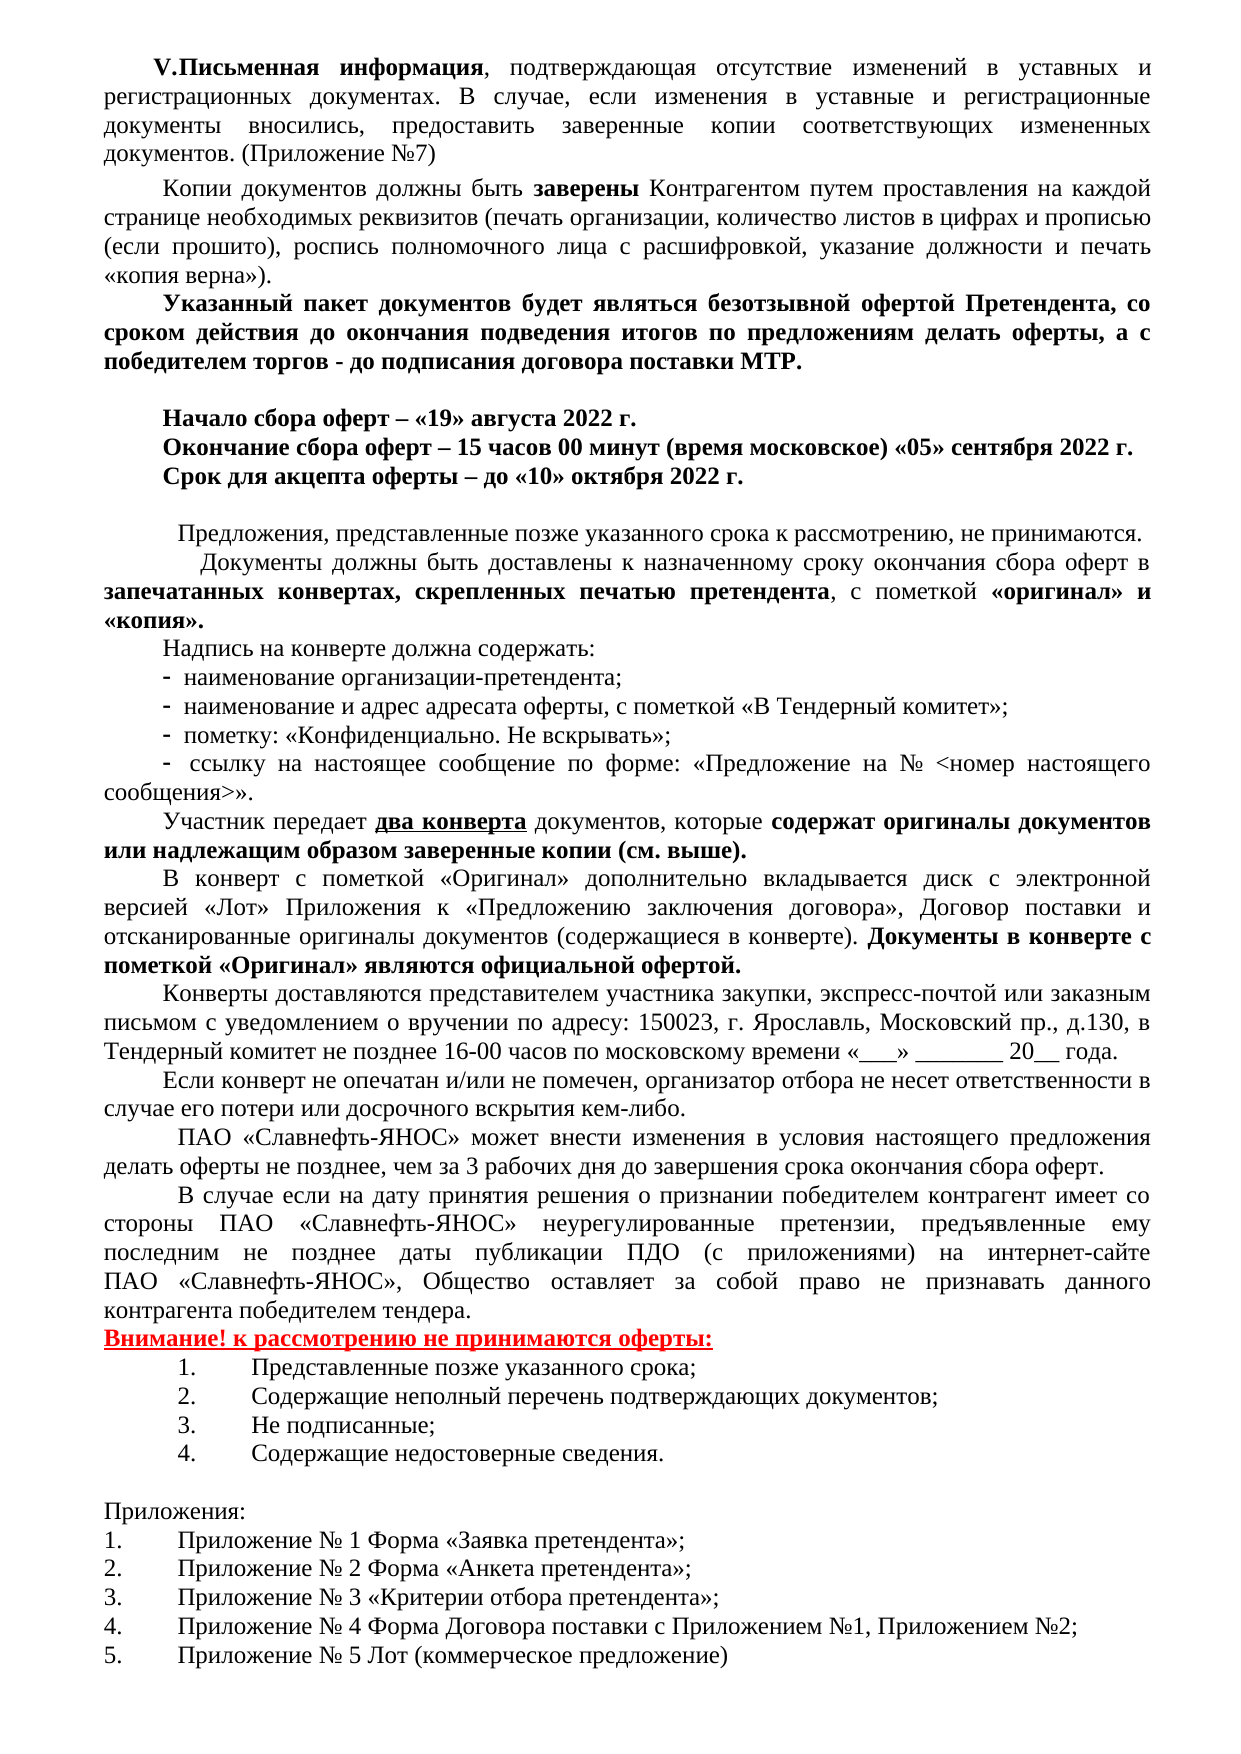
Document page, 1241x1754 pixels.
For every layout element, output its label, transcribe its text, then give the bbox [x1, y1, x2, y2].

text Предложения, представленные позже указанного срока к рассмотрению, не принимаются. [103, 518, 1152, 547]
list Указанный пакет документов будет являться безотзывной офертой Претендента, со сроком действия до окончания подведения итогов по предложениям делать оферты, а с победителем торгов - до подписания договора поставки МТР. [103, 288, 1152, 375]
text Если конверт не опечатан и/или не помечен, организатор отбора не несет ответственности в случае его потери или досрочного вскрытия кем-либо. [103, 1065, 1152, 1122]
list Не подписанные; [103, 1410, 1152, 1438]
text Приложения: [103, 1496, 1152, 1525]
list Приложение № 2 Форма «Анкета претендента»; [103, 1553, 1152, 1582]
list Содержащие недостоверные сведения. [103, 1438, 1152, 1467]
text Копии документов должны быть заверены Контрагентом путем проставления на каждой странице необходимых реквизитов (печать организации, количество листов в цифрах и прописью (если прошито), роспись полномочного лица с расшифровкой, указание должности и печать «копия верна»). [103, 173, 1152, 288]
text ПАО «Славнефть-ЯНОС» может внести изменения в условия настоящего предложения делать оферты не позднее, чем за 3 рабочих дня до завершения срока окончания сбора оферт. [103, 1122, 1152, 1180]
text Внимание! к рассмотрению не принимаются оферты: [103, 1323, 1152, 1352]
list Приложение № 5 Лот (коммерческое предложение) [103, 1640, 1152, 1668]
text Надпись на конверте должна содержать: [103, 633, 1152, 662]
list Приложение № 3 «Критерии отбора претендента»; [103, 1582, 1152, 1611]
list наименование и адрес адресата оферты, с пометкой «В Тендерный комитет»; [103, 691, 1152, 720]
list Приложение № 1 Форма «Заявка претендента»; [103, 1525, 1152, 1553]
list наименование организации-претендента; [103, 662, 1152, 691]
list ссылку на настоящее сообщение по форме: «Предложение на № <номер настоящего сообщения>». [103, 748, 1152, 806]
list Представленные позже указанного срока; [103, 1352, 1152, 1381]
text Начало сбора оферт – «19» августа 2022 г. [103, 403, 1152, 432]
subtitle Письменная информация, подтверждающая отсутствие изменений в уставных и регистрационных документах. В случае, если изменения в уставные и регистрационные документы вносились, предоставить заверенные копии соответствующих измененных документов. (Приложение №7) [103, 52, 1152, 167]
list Содержащие неполный перечень подтверждающих документов; [103, 1381, 1152, 1410]
list Приложение № 4 Форма Договора поставки с Приложением №1, Приложением №2; [103, 1611, 1152, 1640]
text Участник передает два конверта документов, которые содержат оригиналы документов или надлежащим образом заверенные копии (см. выше). [103, 806, 1152, 863]
text Срок для акцепта оферты – до «10» октября 2022 г. [103, 461, 1152, 490]
text Документы должны быть доставлены к назначенному сроку окончания сбора оферт в запечатанных конвертах, скрепленных печатью претендента, с пометкой «оригинал» и «копия». [103, 547, 1152, 633]
text В случае если на дату принятия решения о признании победителем контрагент имеет со стороны ПАО «Славнефть-ЯНОС» неурегулированные претензии, предъявленные ему последним не позднее даты публикации ПДО (с приложениями) на интернет-сайте ПАО «Славнефть-ЯНОС», Общество оставляет за собой право не признавать данного контрагента победителем тендера. [103, 1180, 1152, 1323]
text В конверт с пометкой «Оригинал» дополнительно вкладывается диск с электронной версией «Лот» Приложения к «Предложению заключения договора», Договор поставки и отсканированные оригиналы документов (содержащиеся в конверте). Документы в конверте с пометкой «Оригинал» являются официальной офертой. [103, 863, 1152, 978]
text Окончание сбора оферт – 15 часов 00 минут (время московское) «05» сентября 2022 г. [103, 432, 1152, 461]
text Конверты доставляются представителем участника закупки, экспресс-почтой или заказным письмом с уведомлением о вручении по адресу: 150023, г. Ярославль, Московский пр., д.130, в Тендерный комитет не позднее 16-00 часов по московскому времени «___» _______ 20__ года. [103, 978, 1152, 1065]
list пометку: «Конфиденциально. Не вскрывать»; [103, 720, 1152, 748]
